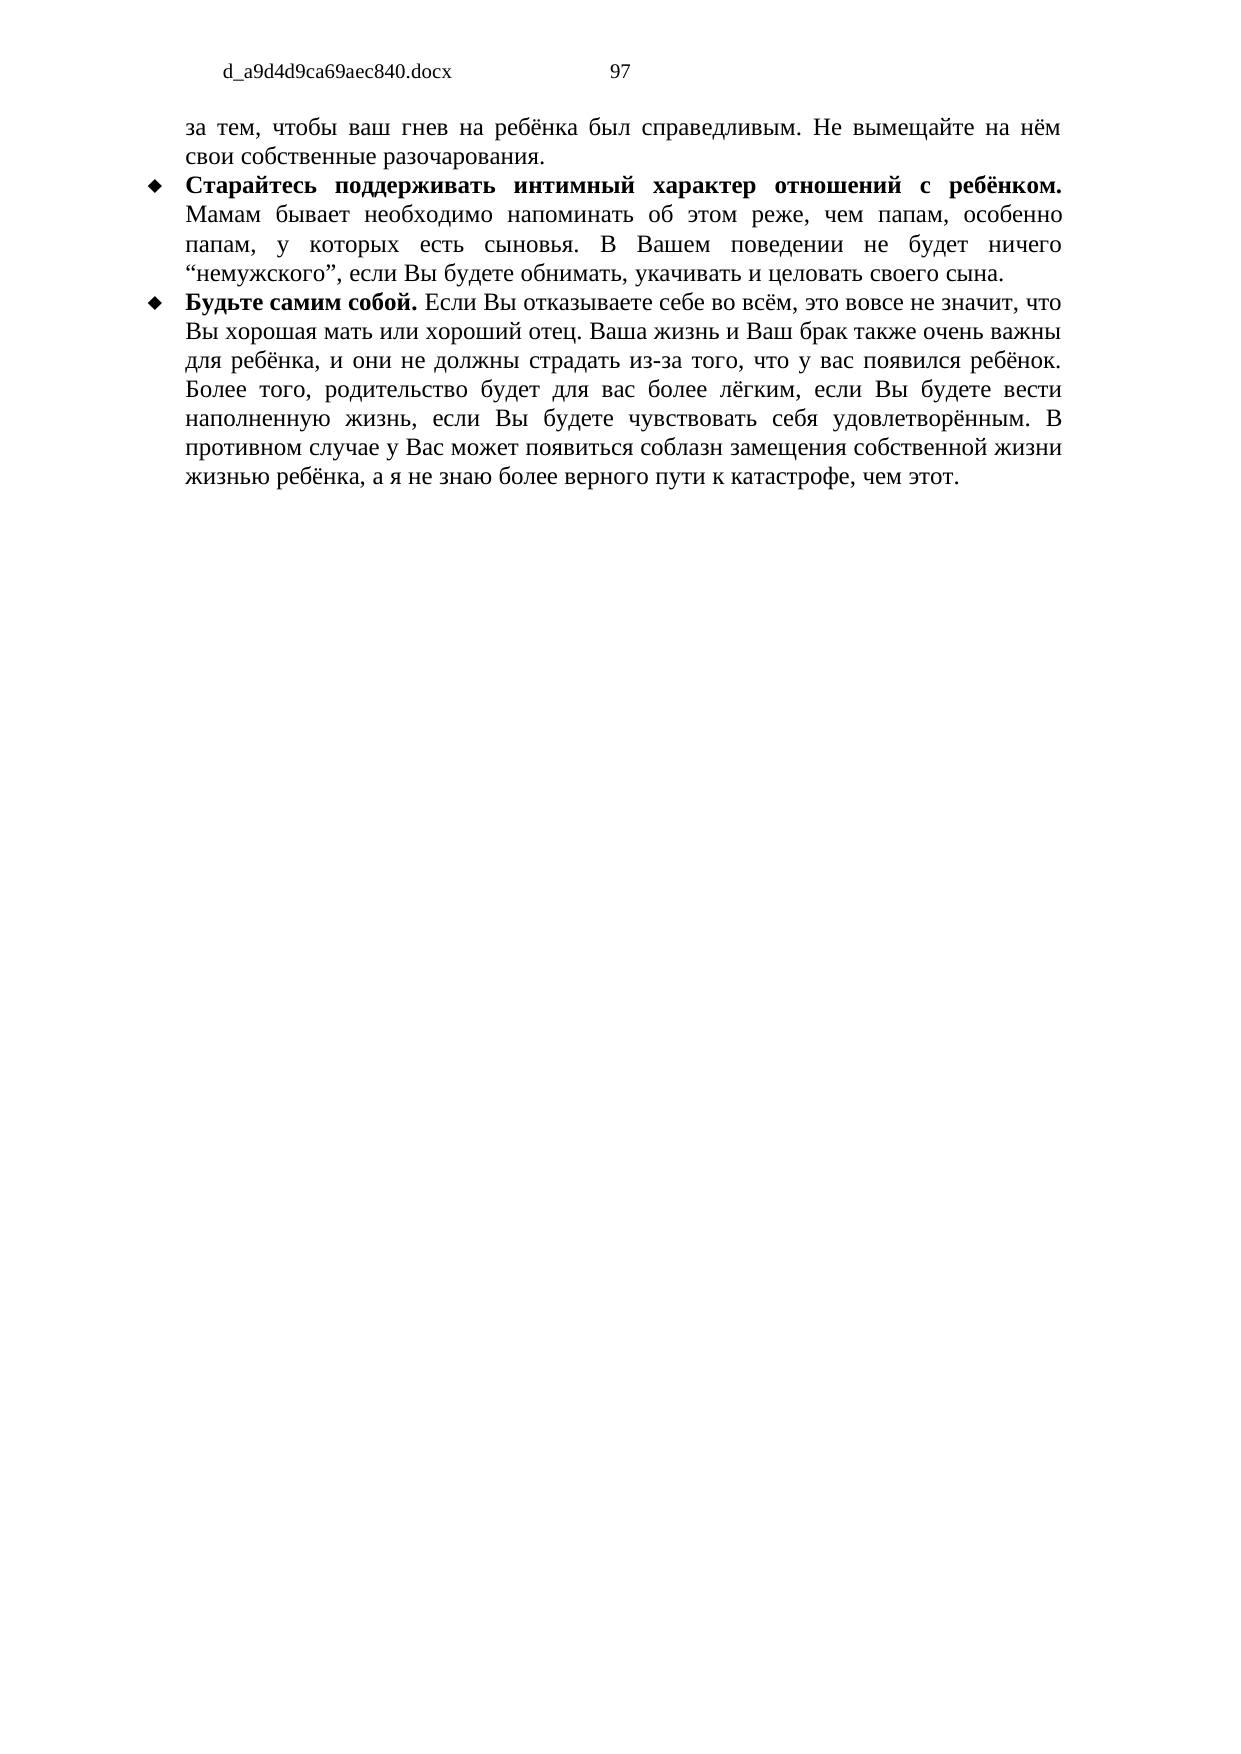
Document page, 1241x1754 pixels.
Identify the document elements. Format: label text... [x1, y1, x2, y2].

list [148, 112, 1063, 170]
list Старайтесь поддерживать интимный характер отношений с ребёнком. Мамам бывает необходимо напоминать об этом реже, чем папам, особенно папам, у которых есть сыновья. В Вашем поведении не будет ничего “немужского”, если Вы будете обнимать, укачивать и целовать своего сына. [148, 170, 1063, 287]
list Будьте самим собой. Если Вы отказываете себе во всём, это вовсе не значит, что Вы хорошая мать или хороший отец. Ваша жизнь и Ваш брак также очень важны для ребёнка, и они не должны страдать из-за того, что у вас появился ребёнок. Более того, родительство будет для вас более лёгким, если Вы будете вести наполненную жизнь, если Вы будете чувствовать себя удовлетворённым. В противном случае у Вас может появиться соблазн замещения собственной жизни жизнью ребёнка, а я не знаю более верного пути к катастрофе, чем этот. [148, 287, 1063, 490]
